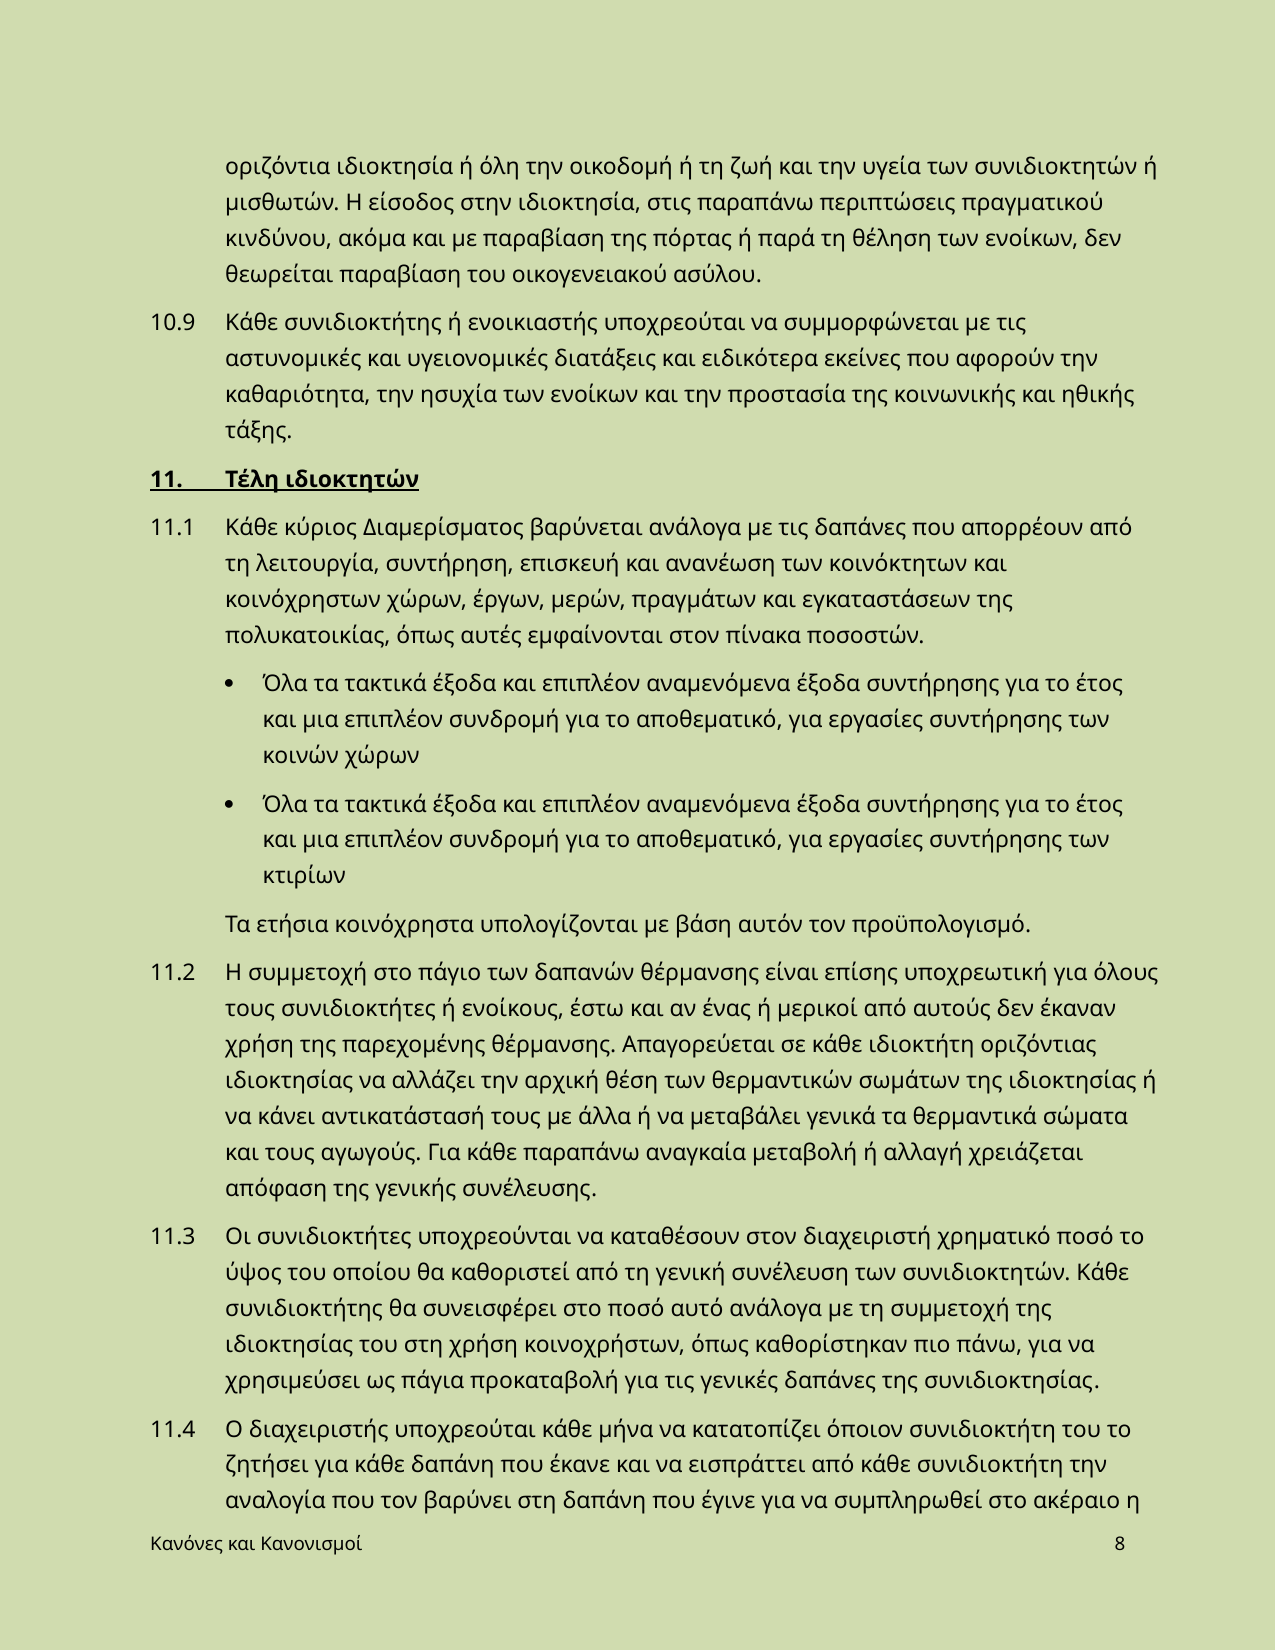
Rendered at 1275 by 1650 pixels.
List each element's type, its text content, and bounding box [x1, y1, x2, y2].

text 11. Τέλη ιδιοκτητών [150, 462, 1162, 494]
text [150, 150, 1162, 289]
list Όλα τα τακτικά έξοδα και επιπλέον αναμενόμενα έξοδα συντήρησης για το έτος και μια επιπλέον συνδρομή για το αποθεματικό, για εργασίες συντήρησης των κτιρίων [225, 787, 1162, 891]
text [150, 1412, 1162, 1516]
list Όλα τα τακτικά έξοδα και επιπλέον αναμενόμενα έξοδα συντήρησης για το έτος και μια επιπλέον συνδρομή για το αποθεματικό, για εργασίες συντήρησης των κοινών χώρων [225, 667, 1162, 770]
text 11.1 Κάθε κύριος Διαμερίσματος βαρύνεται ανάλογα με τις δαπάνες που απορρέουν από τη λειτουργία, συντήρηση, επισκευή και ανανέωση των κοινόκτητων και κοινόχρηστων χώρων, έργων, μερών, πραγμάτων και εγκαταστάσεων της πολυκατοικίας, όπως αυτές εμφαίνονται στον πίνακα ποσοστών. [150, 511, 1162, 650]
text 10.9 Κάθε συνιδιοκτήτης ή ενοικιαστής υποχρεούται να συμμορφώνεται με τις αστυνομικές και υγειονομικές διατάξεις και ειδικότερα εκείνες που αφορούν την καθαριότητα, την ησυχία των ενοίκων και την προστασία της κοινωνικής και ηθικής τάξης. [150, 306, 1162, 445]
text 11.2 Η συμμετοχή στο πάγιο των δαπανών θέρμανσης είναι επίσης υποχρεωτική για όλους τους συνιδιοκτήτες ή ενοίκους, έστω και αν ένας ή μερικοί από αυτούς δεν έκαναν χρήση της παρεχομένης θέρμανσης. Απαγορεύεται σε κάθε ιδιοκτήτη οριζόντιας ιδιοκτησίας να αλλάζει την αρχική θέση των θερμαντικών σωμάτων της ιδιοκτησίας ή να κάνει αντικατάστασή τους με άλλα ή να μεταβάλει γενικά τα θερμαντικά σώματα και τους αγωγούς. Για κάθε παραπάνω αναγκαία μεταβολή ή αλλαγή χρειάζεται απόφαση της γενικής συνέλευσης. [150, 956, 1162, 1203]
text Τα ετήσια κοινόχρηστα υπολογίζονται με βάση αυτόν τον προϋπολογισμό. [225, 908, 1162, 939]
text 11.3 Οι συνιδιοκτήτες υποχρεούνται να καταθέσουν στον διαχειριστή χρηματικό ποσό το ύψος του οποίου θα καθοριστεί από τη γενική συνέλευση των συνιδιοκτητών. Κάθε συνιδιοκτήτης θα συνεισφέρει στο ποσό αυτό ανάλογα με τη συμμετοχή της ιδιοκτησίας του στη χρήση κοινοχρήστων, όπως καθορίστηκαν πιο πάνω, για να χρησιμεύσει ως πάγια προκαταβολή για τις γενικές δαπάνες της συνιδιοκτησίας. [150, 1220, 1162, 1395]
